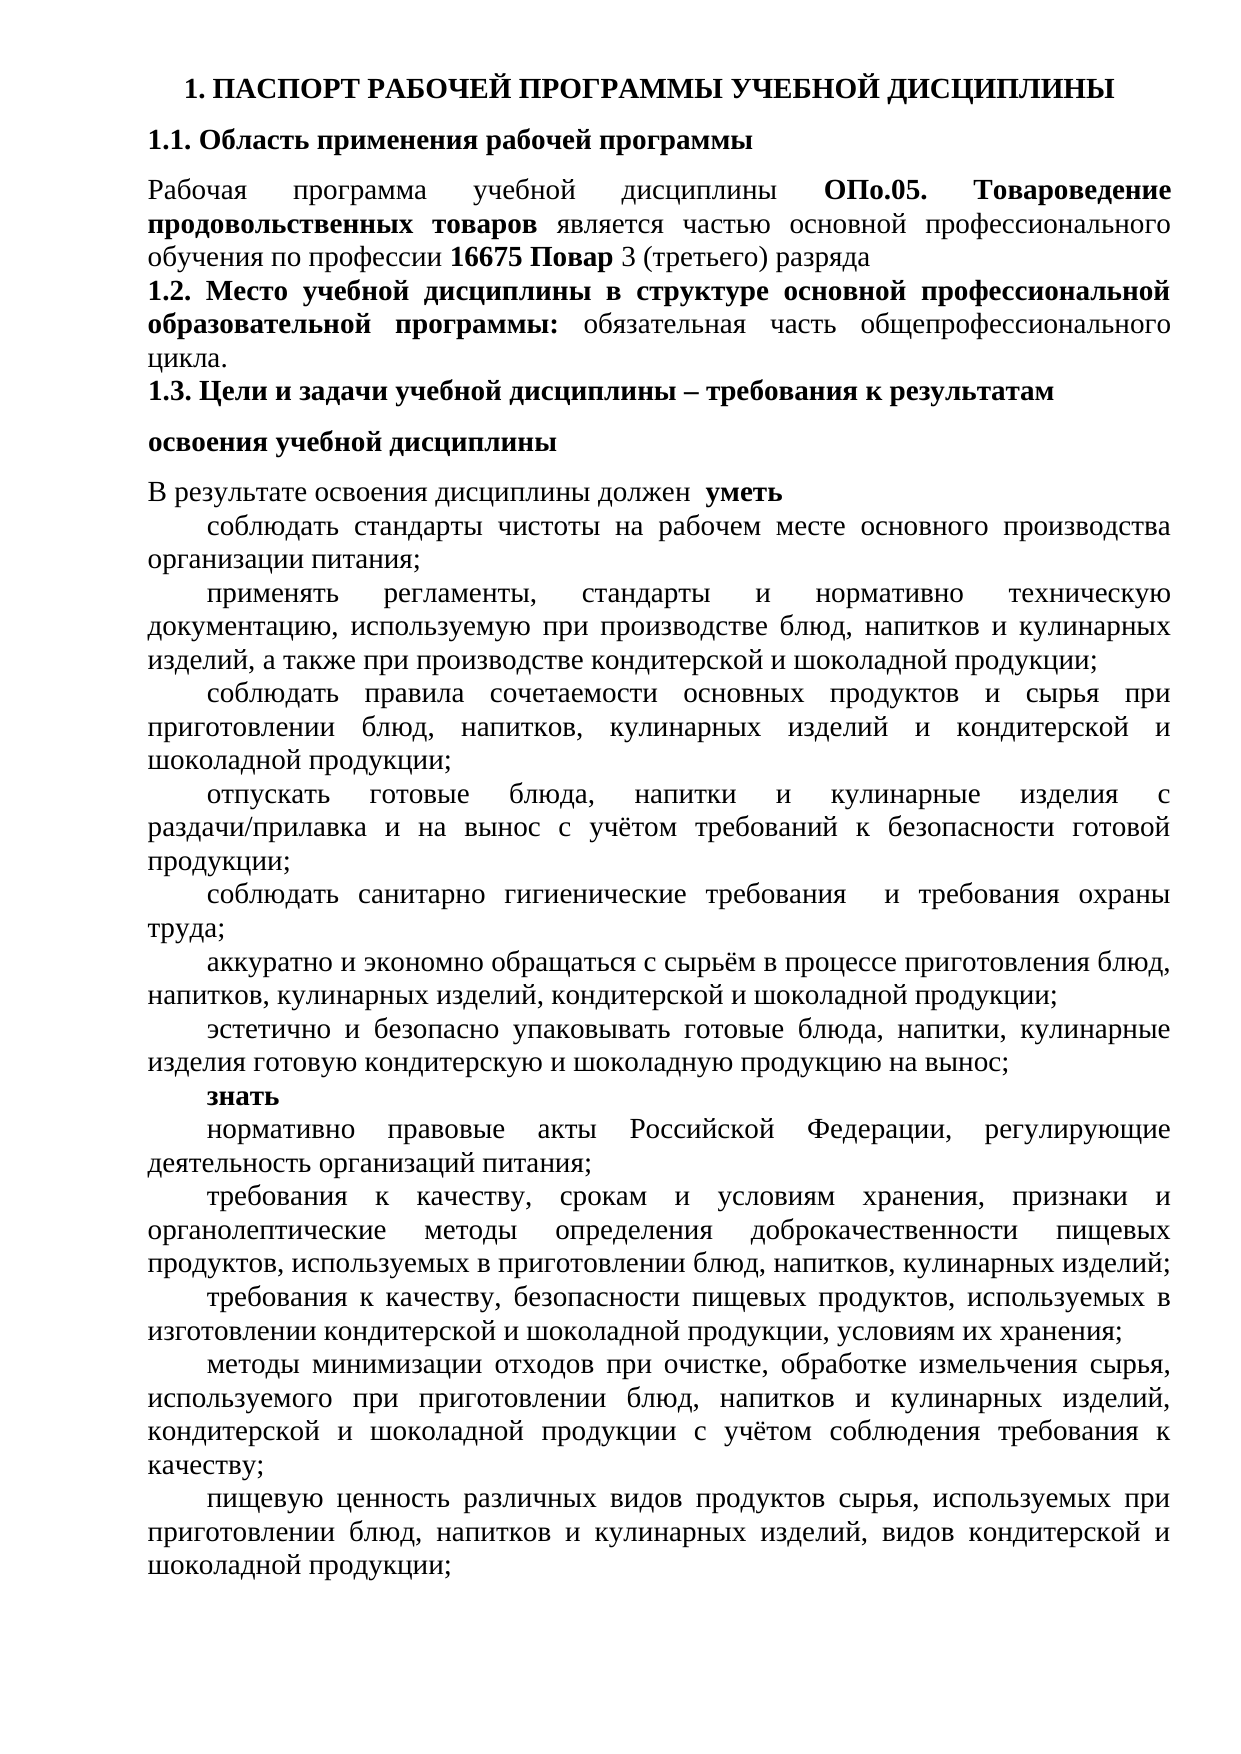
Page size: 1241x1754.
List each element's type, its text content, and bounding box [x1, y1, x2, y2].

text эстетично и безопасно упаковывать готовые блюда, напитки, кулинарные изделия готовую кондитерскую и шоколадную продукцию на вынос; [147, 1011, 1171, 1078]
list ПАСПОРТ РАБОЧЕЙ ПРОГРАММЫ УЧЕБНОЙ ДИСЦИПЛИНЫ [183, 72, 1171, 105]
text знать [147, 1078, 1171, 1111]
text В результате освоения дисциплины должен уметь [147, 474, 1171, 508]
text требования к качеству, срокам и условиям хранения, признаки и органолептические методы определения доброкачественности пищевых продуктов, используемых в приготовлении блюд, напитков, кулинарных изделий; [147, 1178, 1171, 1279]
text соблюдать стандарты чистоты на рабочем месте основного производства организации питания; [147, 508, 1171, 575]
text аккуратно и экономно обращаться с сырьём в процессе приготовления блюд, напитков, кулинарных изделий, кондитерской и шоколадной продукции; [147, 944, 1171, 1011]
text Рабочая программа учебной дисциплины ОПо.05. Товароведение продовольственных товаров является частью основной профессионального обучения по профессии 16675 Повар 3 (третьего) разряда [147, 172, 1171, 273]
text нормативно правовые акты Российской Федерации, регулирующие деятельность организаций питания; [147, 1111, 1171, 1178]
text 1.1. Область применения рабочей программы [147, 122, 1171, 155]
text отпускать готовые блюда, напитки и кулинарные изделия с раздачи/прилавка и на вынос с учётом требований к безопасности готовой продукции; [147, 776, 1171, 877]
text 1.3. Цели и задачи учебной дисциплины – требования к результатам освоения учебной дисциплины [148, 373, 1171, 457]
text методы минимизации отходов при очистке, обработке измельчения сырья, используемого при приготовлении блюд, напитков и кулинарных изделий, кондитерской и шоколадной продукции с учётом соблюдения требования к качеству; [147, 1346, 1171, 1480]
text применять регламенты, стандарты и нормативно техническую документацию, используемую при производстве блюд, напитков и кулинарных изделий, а также при производстве кондитерской и шоколадной продукции; [147, 575, 1171, 675]
text соблюдать правила сочетаемости основных продуктов и сырья при приготовлении блюд, напитков, кулинарных изделий и кондитерской и шоколадной продукции; [147, 675, 1171, 776]
text соблюдать санитарно гигиенические требования и требования охраны труда; [147, 877, 1171, 944]
text требования к качеству, безопасности пищевых продуктов, используемых в изготовлении кондитерской и шоколадной продукции, условиям их хранения; [147, 1279, 1171, 1346]
text 1.2. Место учебной дисциплины в структуре основной профессиональной образовательной программы: обязательная часть общепрофессионального цикла. [147, 273, 1171, 373]
text пищевую ценность различных видов продуктов сырья, используемых при приготовлении блюд, напитков и кулинарных изделий, видов кондитерской и шоколадной продукции; [147, 1480, 1171, 1581]
